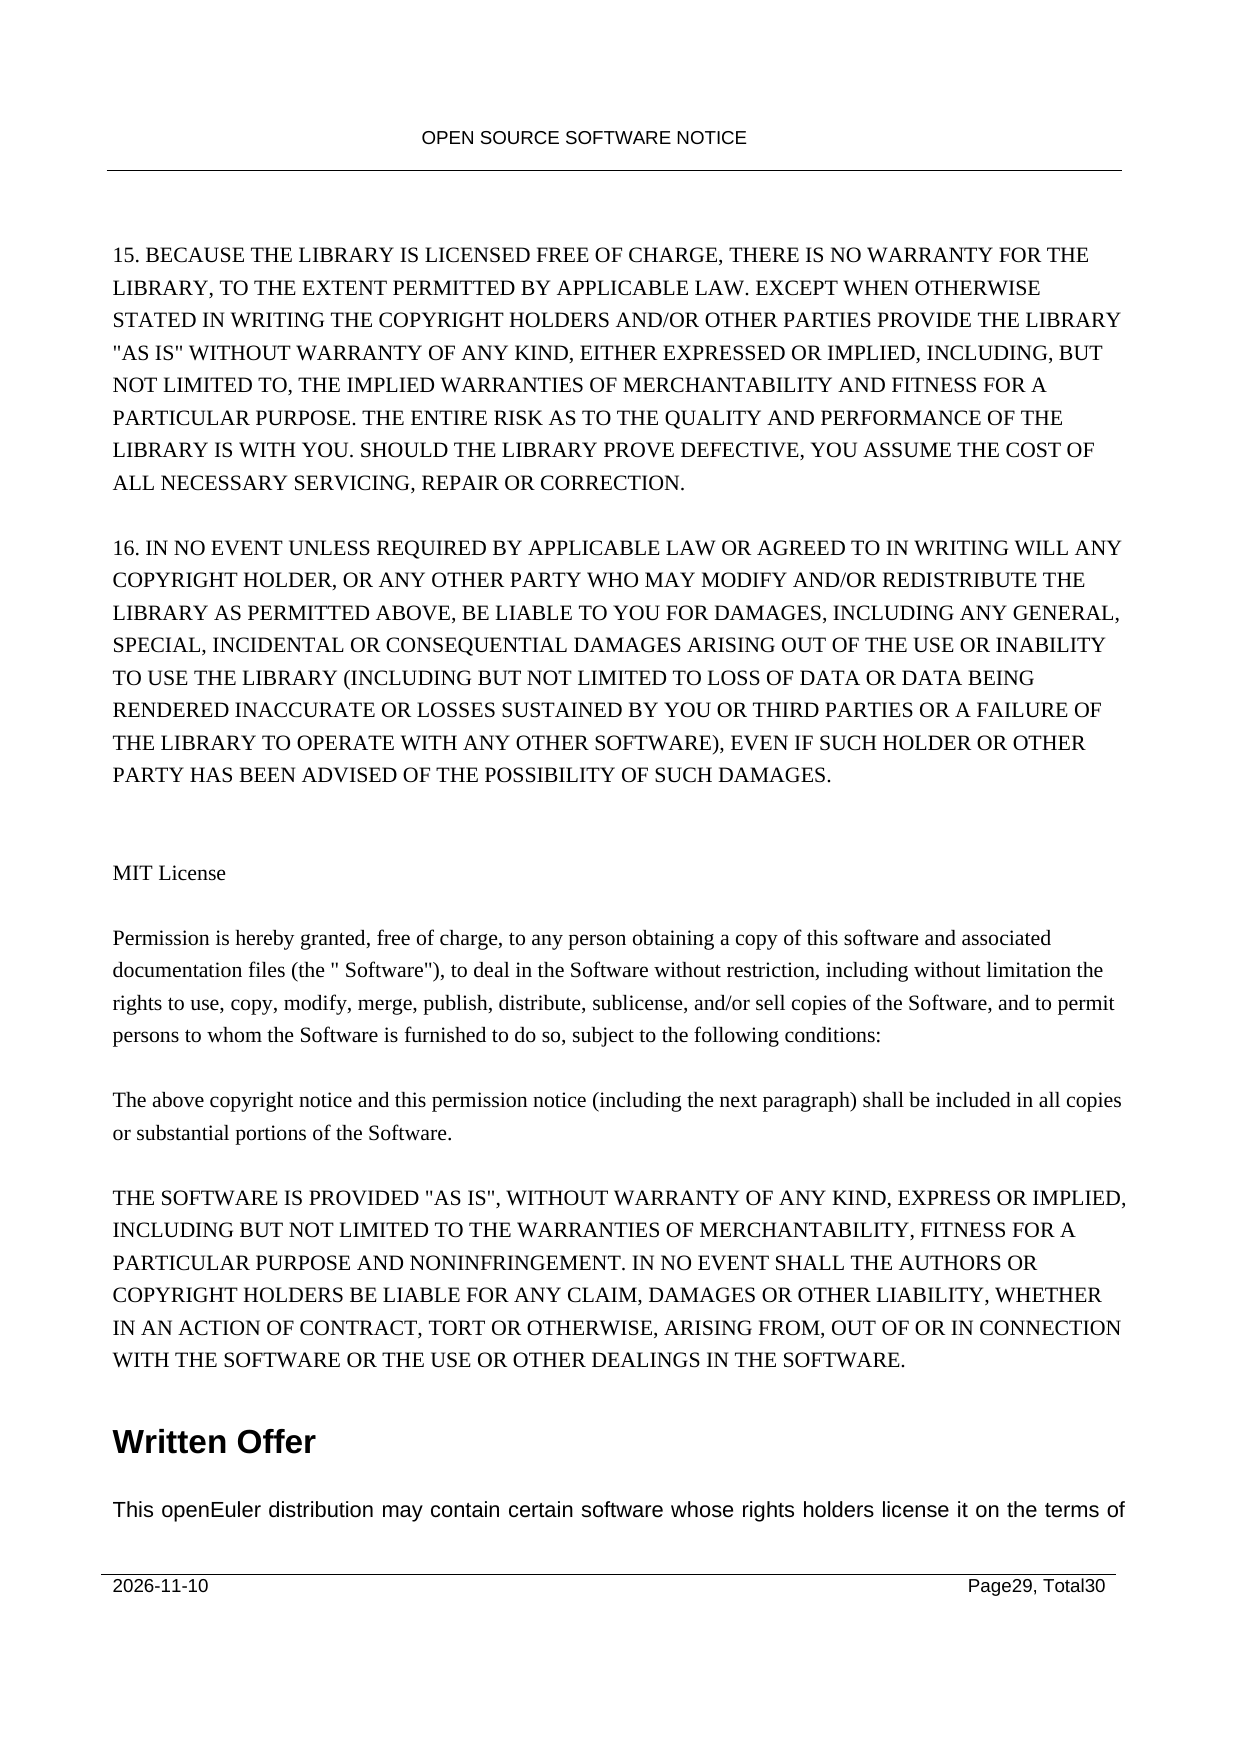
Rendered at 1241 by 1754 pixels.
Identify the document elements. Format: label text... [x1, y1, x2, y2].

text Written Offer [112, 1409, 1128, 1474]
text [112, 1493, 1128, 1526]
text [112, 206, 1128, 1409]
